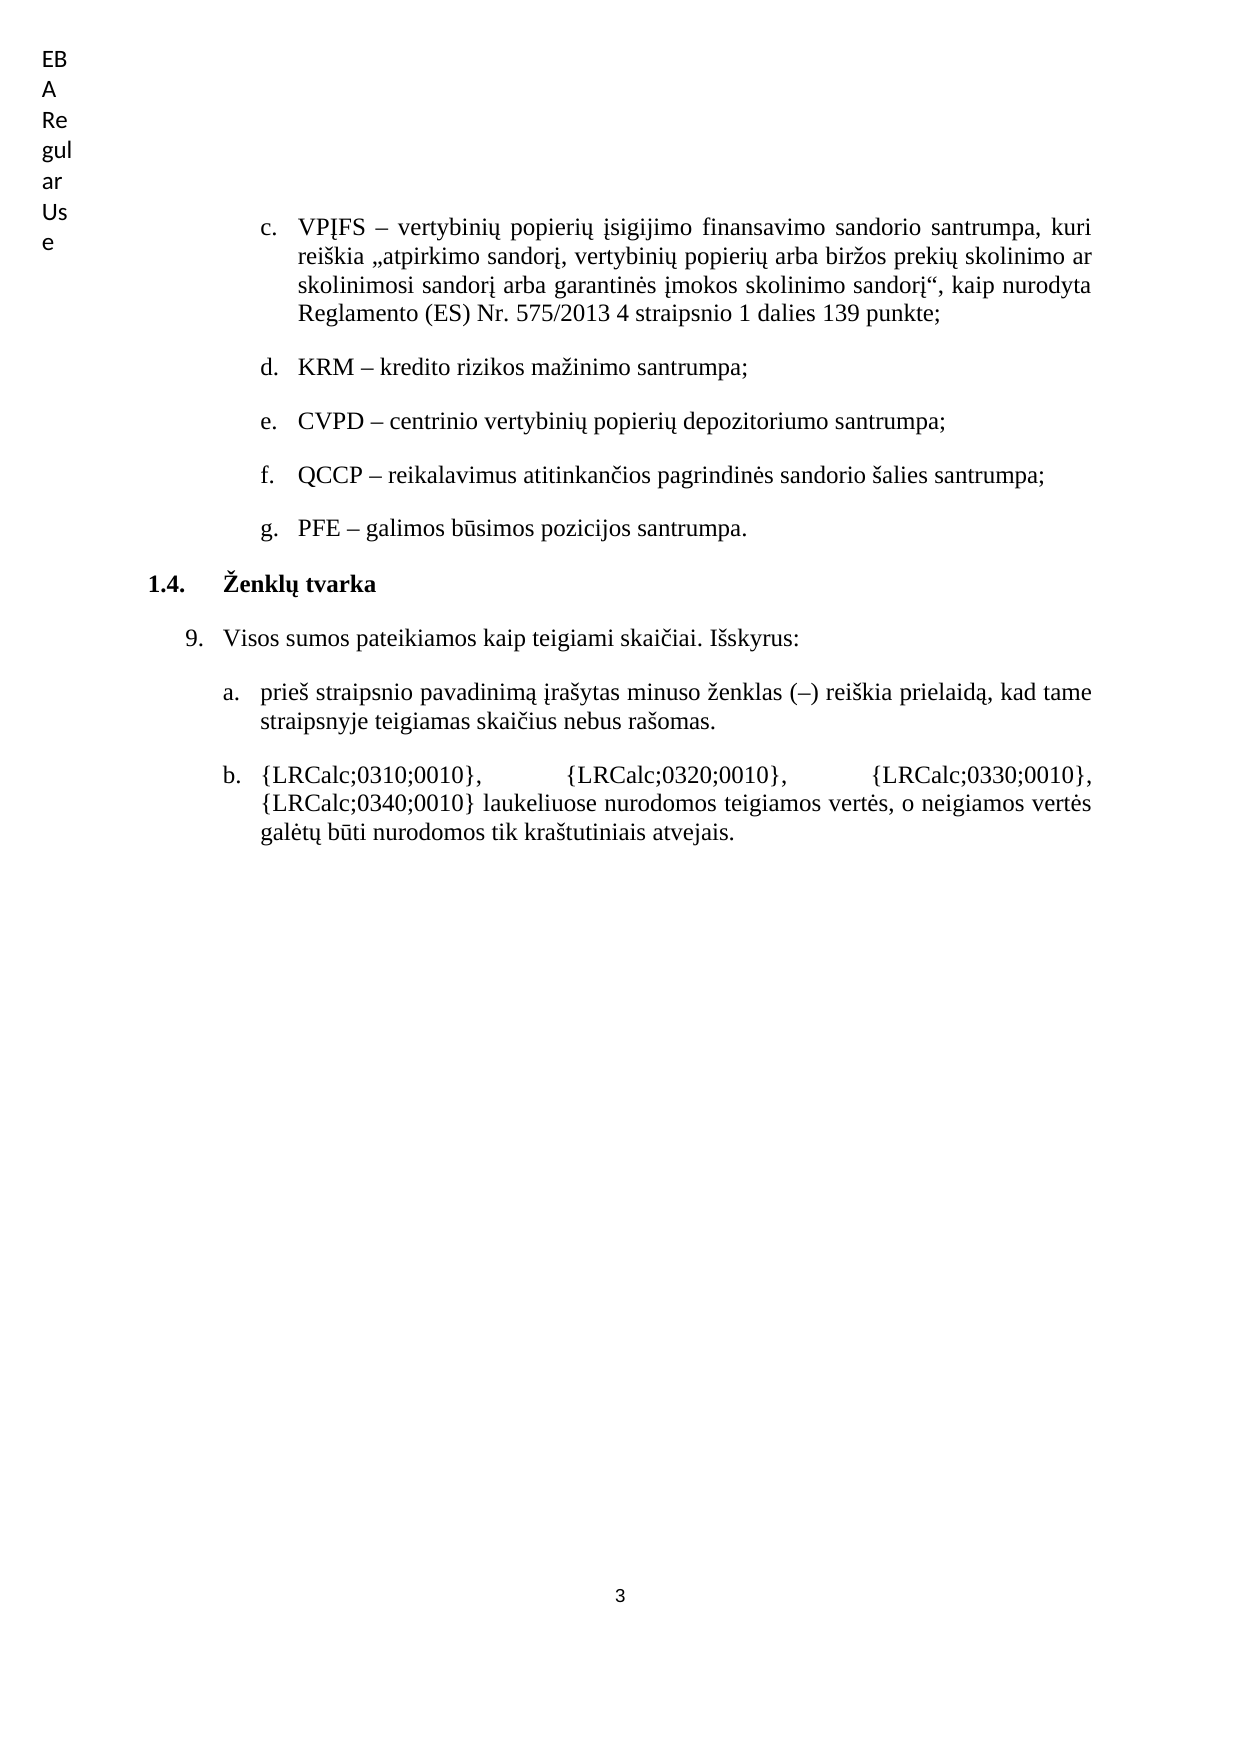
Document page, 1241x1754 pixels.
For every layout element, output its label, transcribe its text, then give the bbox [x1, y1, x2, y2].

list e. CVPD – centrinio vertybinių popierių depozitoriumo santrumpa; [260, 406, 1092, 435]
text 1.4. Ženklų tvarka [148, 567, 1092, 598]
list f. QCCP – reikalavimus atitinkančios pagrindinės sandorio šalies santrumpa; [260, 460, 1092, 488]
list c. VPĮFS – vertybinių popierių įsigijimo finansavimo sandorio santrumpa, kuri reiškia „atpirkimo sandorį, vertybinių popierių arba biržos prekių skolinimo ar skolinimosi sandorį arba garantinės įmokos skolinimo sandorį“, kaip nurodyta Reglamento (ES) Nr. 575/2013 4 straipsnio 1 dalies 139 punkte; [260, 212, 1092, 327]
list g. PFE – galimos būsimos pozicijos santrumpa. [260, 513, 1092, 542]
list 9. Visos sumos pateikiamos kaip teigiami skaičiai. Išskyrus: [185, 623, 1092, 652]
list {LRCalc;0310;0010}, {LRCalc;0320;0010}, {LRCalc;0330;0010}, {LRCalc;0340;0010} laukeliuose nurodomos teigiamos vertės, o neigiamos vertės galėtų būti nurodomos tik kraštutiniais atvejais. [223, 760, 1092, 846]
list d. KRM – kredito rizikos mažinimo santrumpa; [260, 352, 1092, 381]
list prieš straipsnio pavadinimą įrašytas minuso ženklas (–) reiškia prielaidą, kad tame straipsnyje teigiamas skaičius nebus rašomas. [223, 677, 1092, 735]
